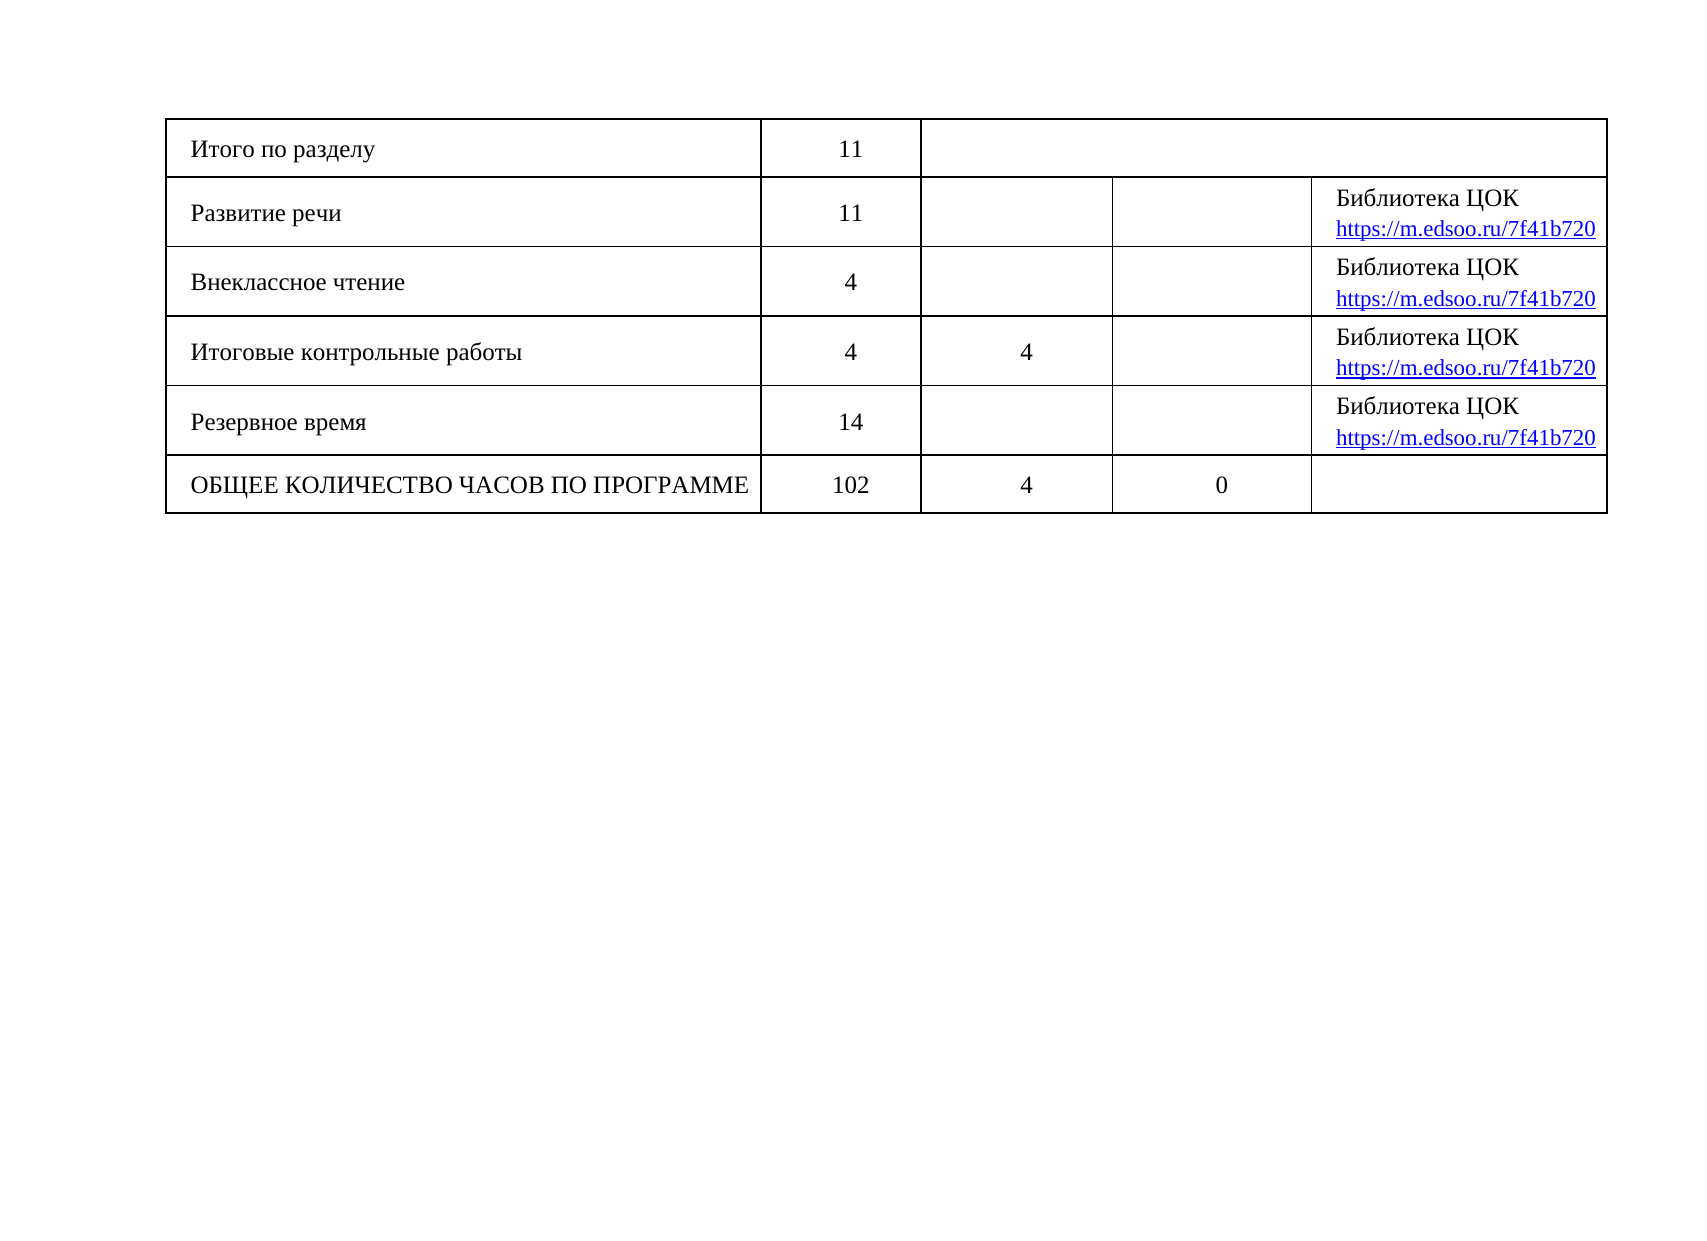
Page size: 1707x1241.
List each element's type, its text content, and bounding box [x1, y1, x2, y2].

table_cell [1312, 317, 1606, 385]
table_cell [922, 178, 1112, 246]
table_cell Библиотека ЦОК https://m.edsoo.ru/7f41b720 [1312, 386, 1606, 454]
table_cell Внеклассное чтение [167, 247, 760, 315]
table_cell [1312, 247, 1606, 315]
table_cell [1113, 178, 1311, 246]
table_cell 4 [922, 456, 1112, 512]
table_cell [1113, 386, 1311, 454]
table_cell [922, 386, 1112, 454]
table_cell Резервное время [167, 386, 760, 454]
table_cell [1312, 178, 1606, 246]
table_cell [1113, 317, 1311, 385]
table_cell 4 [922, 317, 1112, 385]
table_cell [922, 247, 1112, 315]
table_cell 102 [762, 456, 920, 512]
table_cell Итого по разделу [167, 120, 760, 176]
table_cell Итоговые контрольные работы [167, 317, 760, 385]
table_cell 0 [1113, 456, 1311, 512]
table_cell 11 [762, 178, 920, 246]
table_cell ОБЩЕЕ КОЛИЧЕСТВО ЧАСОВ ПО ПРОГРАММЕ [167, 456, 760, 512]
table_cell [922, 120, 1606, 176]
table_cell [1113, 247, 1311, 315]
table_cell 11 [762, 120, 920, 176]
table_cell [1312, 456, 1606, 512]
table_cell Развитие речи [167, 178, 760, 246]
table_cell 4 [762, 317, 920, 385]
table_cell 4 [762, 247, 920, 315]
table_cell 14 [762, 386, 920, 454]
